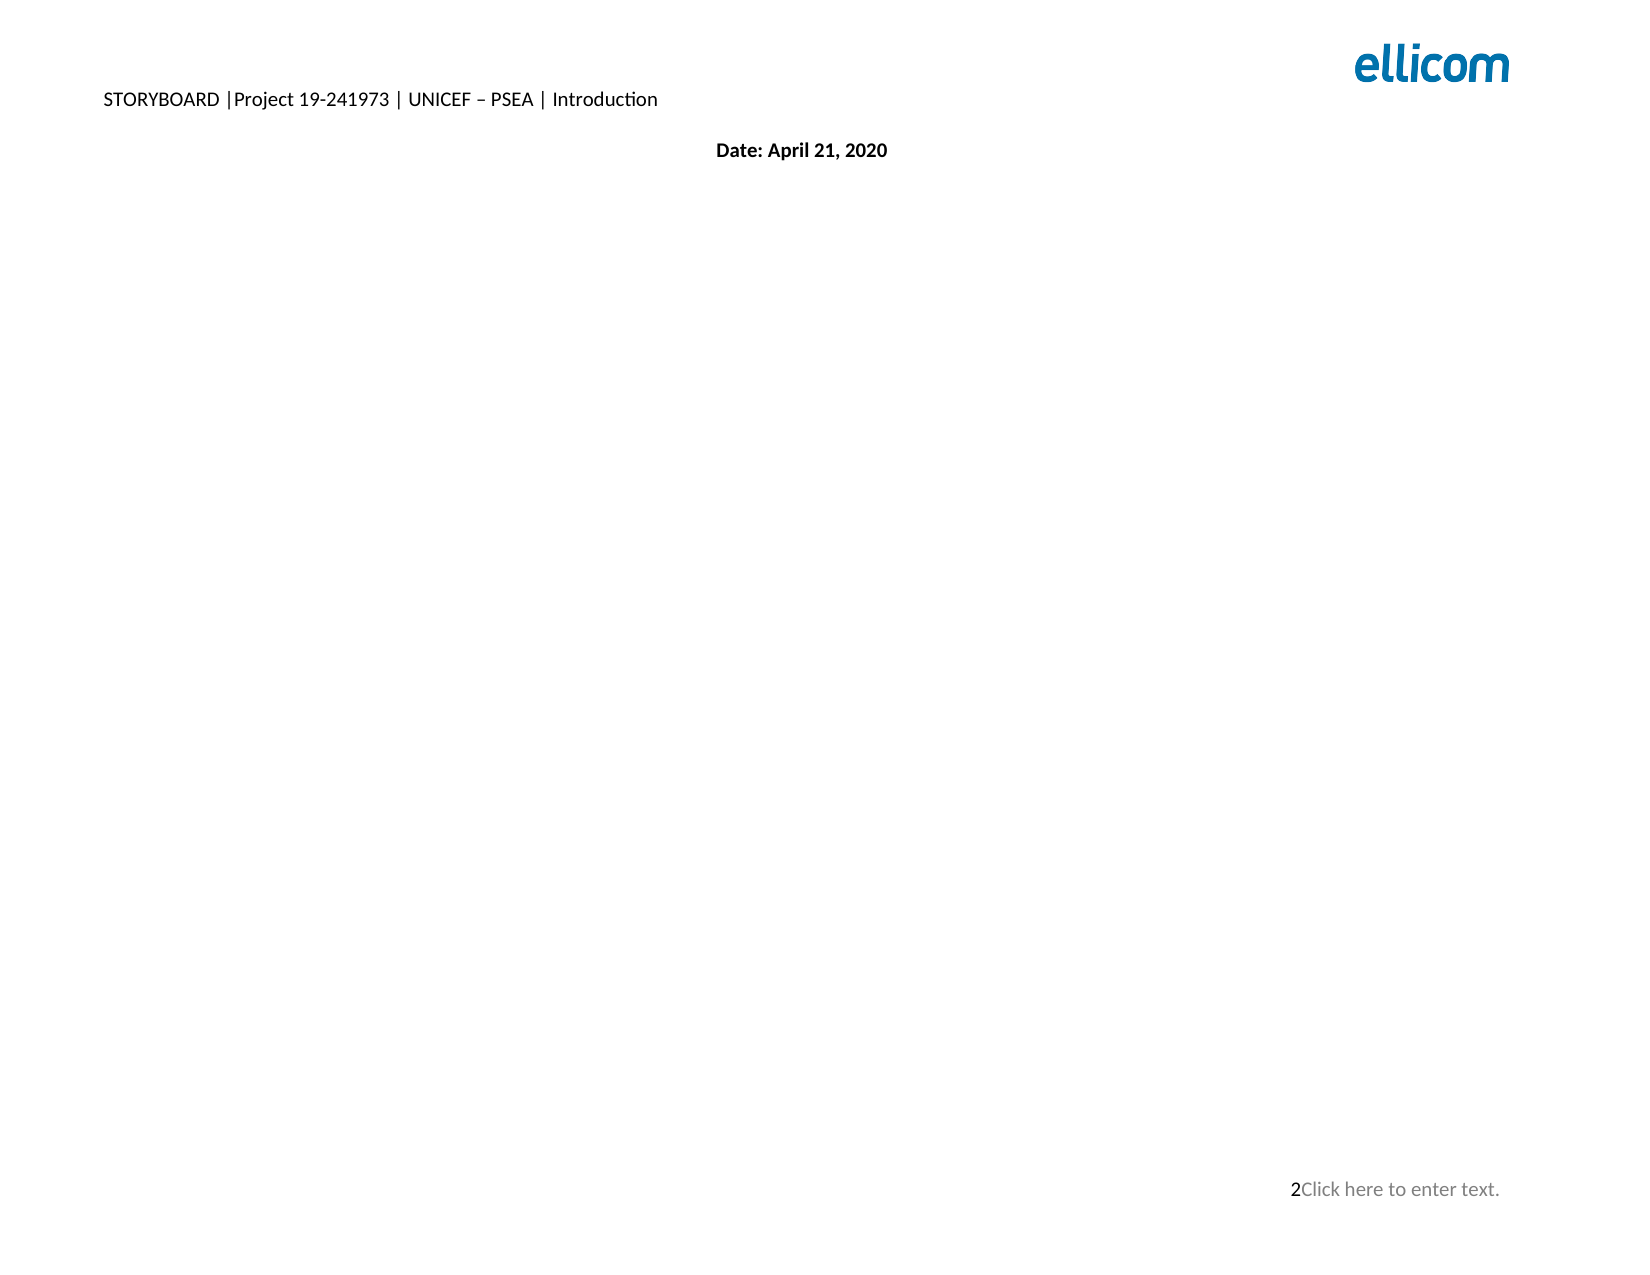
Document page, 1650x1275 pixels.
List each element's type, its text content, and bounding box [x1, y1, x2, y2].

picture [1354, 37, 1510, 88]
text Date: April 21, 2020 [103, 137, 1500, 162]
